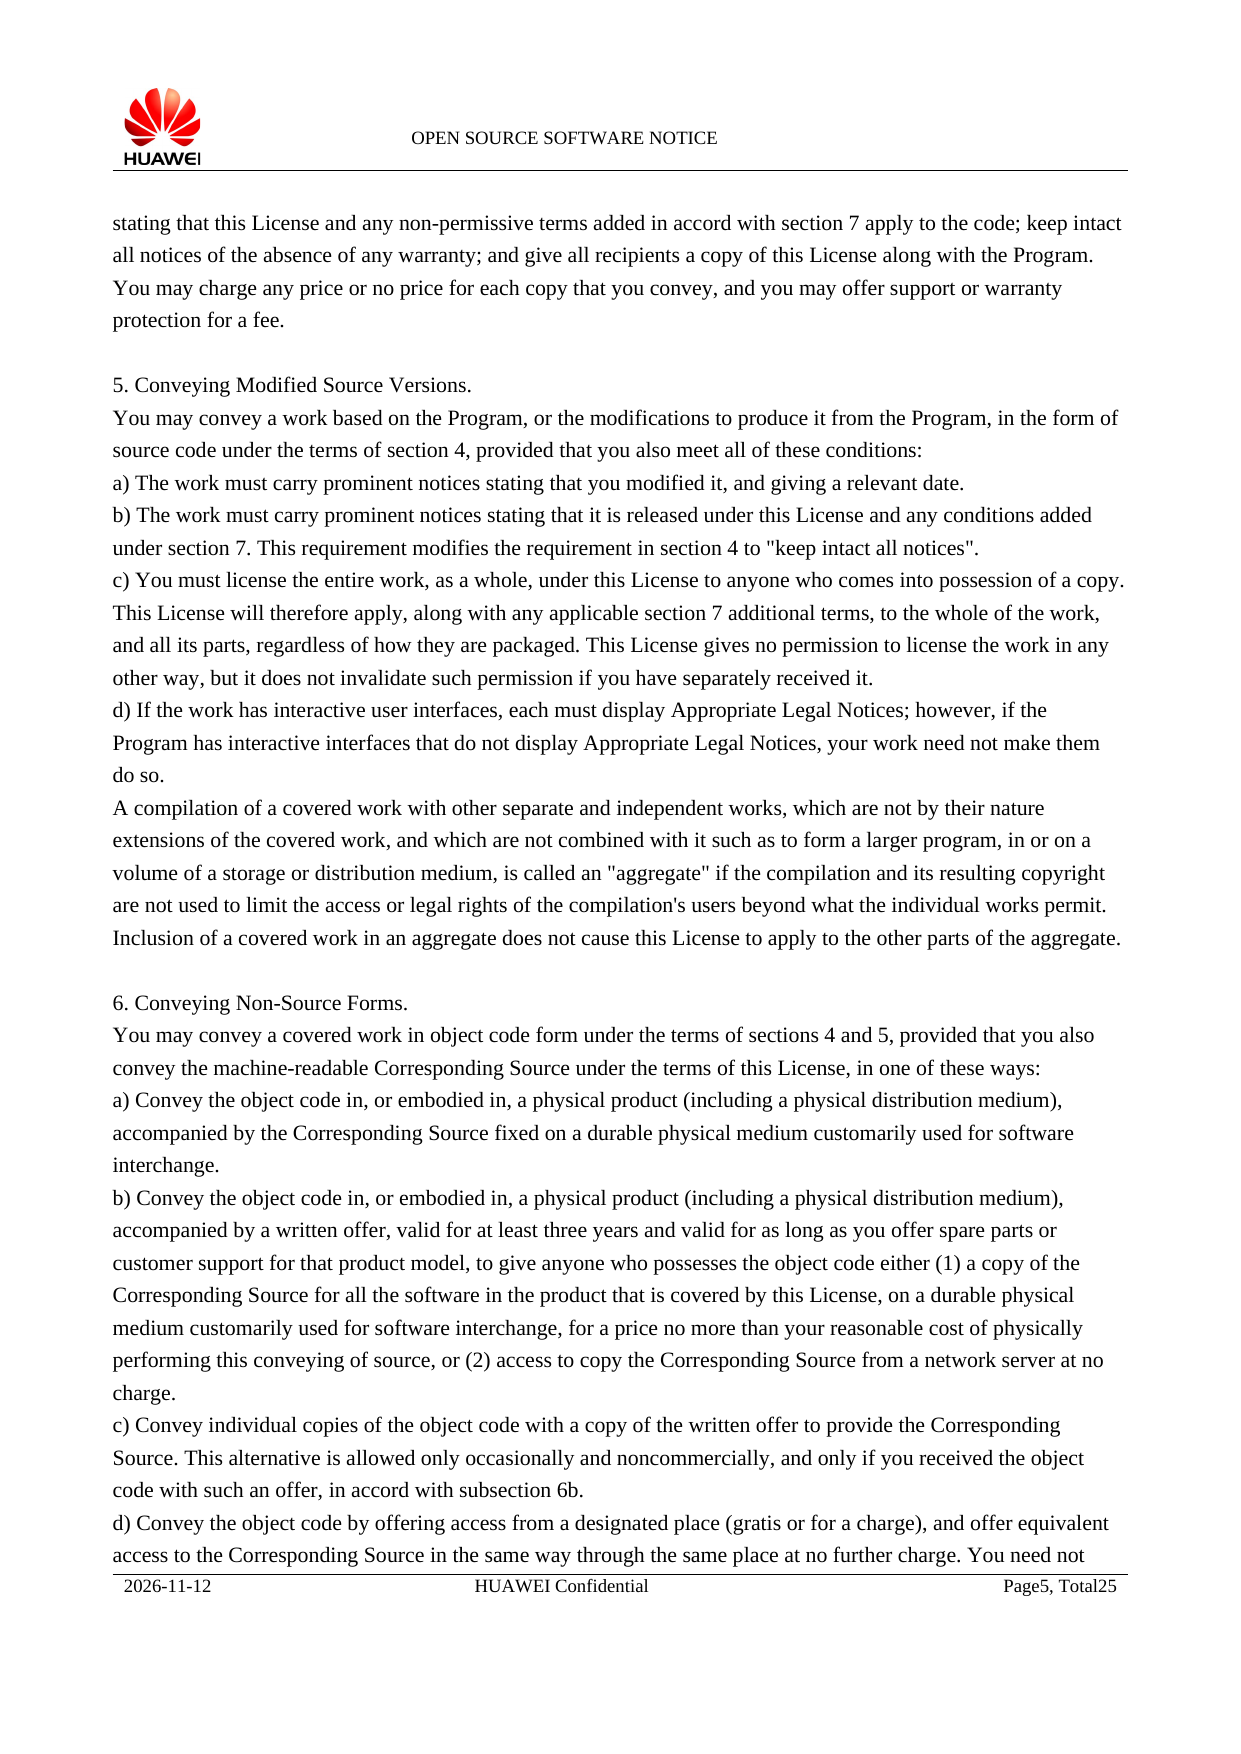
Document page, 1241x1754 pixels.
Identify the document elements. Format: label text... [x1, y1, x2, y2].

picture [124, 88, 201, 165]
